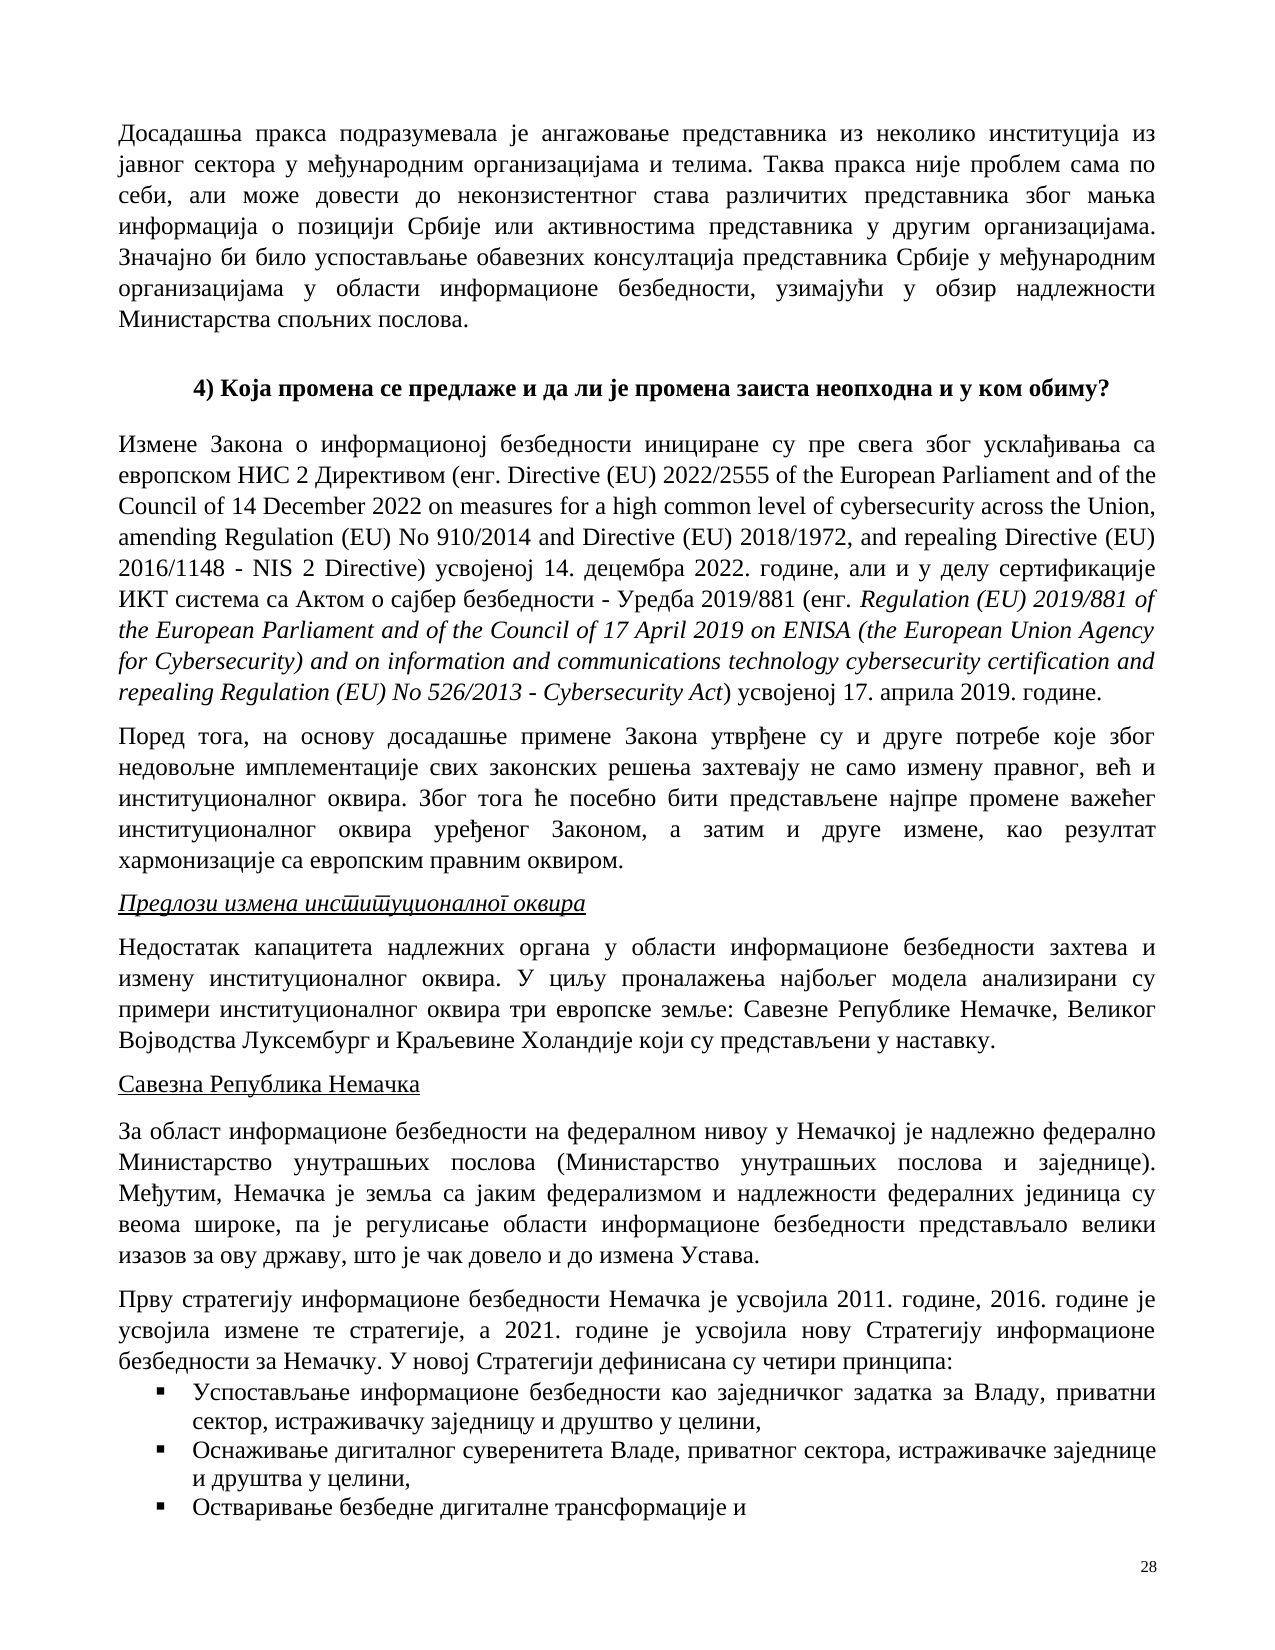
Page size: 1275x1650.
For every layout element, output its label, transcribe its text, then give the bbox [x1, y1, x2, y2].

text Досадашња пракса подразумевала је ангажовање представника из неколико институција из јавног сектора у међународним организацијама и телима. Таква пракса није проблем сама по себи, али може довести до неконзистентног става различитих представника због мањка информација о позицији Србије или активностима представника у другим организацијама. Значајно би било успостављање обавезних консултација представника Србије у међународним организацијама у области информационе безбедности, узимајући у обзир надлежности Министарства спољних послова. [118, 118, 1157, 333]
text За област информационе безбедности на федералном нивоу у Немачкој је надлежно федерално Министарство унутрашњих послова (Министарство унутрашњих послова и заједнице). Међутим, Немачка је земља са јаким федерализмом и надлежности федералних јединица су веома широке, па је регулисање области информационе безбедности представљало велики изазов за ову државу, што је чак довело и до измена Устава. [118, 1116, 1157, 1269]
text Недостатак капацитета надлежних органа у области информационе безбедности захтева и измену институционалног оквира. У циљу проналажења најбољег модела анализирани су примери институционалног оквира три европске земље: Савезне Републике Немачке, Великог Војводства Луксембург и Краљевине Холандије који су представљени у наставку. [118, 932, 1157, 1054]
text Поред тога, на основу досадашње примене Закона утврђене су и друге потребе које због недовољне имплементације свих законских решења захтевају не само измену правног, већ и институционалног оквира. Због тога ће посебно бити представљене најпре промене важећег институционалног оквира уређеног Законом, а затим и друге измене, као резултат хармонизације са европским правним оквиром. [118, 721, 1157, 874]
text Савезна Република Немачка [118, 1069, 1157, 1097]
text Прву стратегију информационе безбедности Немачка је усвојила 2011. године, 2016. године је усвојила измене те стратегије, а 2021. године је усвојила нову Стратегију информационе безбедности за Немачку. У новој Стратегији дефинисана су четири принципа: [118, 1284, 1157, 1375]
text Измене Закона о информационој безбедности инициране су пре свега због усклађивања са европском НИС 2 Директивом (енг. Directive (EU) 2022/2555 of the European Parliament and of the Council of 14 December 2022 on measures for a high common level of cybersecurity across the Union, amending Regulation (EU) No 910/2014 and Directive (EU) 2018/1972, and repealing Directive (EU) 2016/1148 - NIS 2 Directive) усвојеној 14. децембра 2022. године, али и у делу сертификације ИКТ система са Актом о сајбер безбедности - Уредба 2019/881 (енг. Regulation (EU) 2019/881 of the European Parliament and of the Council of 17 April 2019 on ENISA (the European Union Agency for Cybersecurity) and on information and communications technology cybersecurity certification and repealing Regulation (EU) No 526/2013 - Cybersecurity Act) усвојеној 17. априла 2019. године. [118, 429, 1157, 706]
list Успостављање информационе безбедности као заједничког задатка за Владу, приватни сектор, истраживачку заједницу и друштво у целини, [154, 1377, 1157, 1435]
text 4) Која промена се предлаже и да ли је промена заиста неопходна и у ком обиму? [118, 373, 1157, 402]
list Оснаживање дигиталног суверенитета Владе, приватног сектора, истраживачке заједнице и друштва у целини, [154, 1435, 1157, 1492]
text Предлози измена институционалног оквира [118, 888, 1157, 917]
list Остваривање безбедне дигиталне трансформације и [154, 1492, 1157, 1521]
